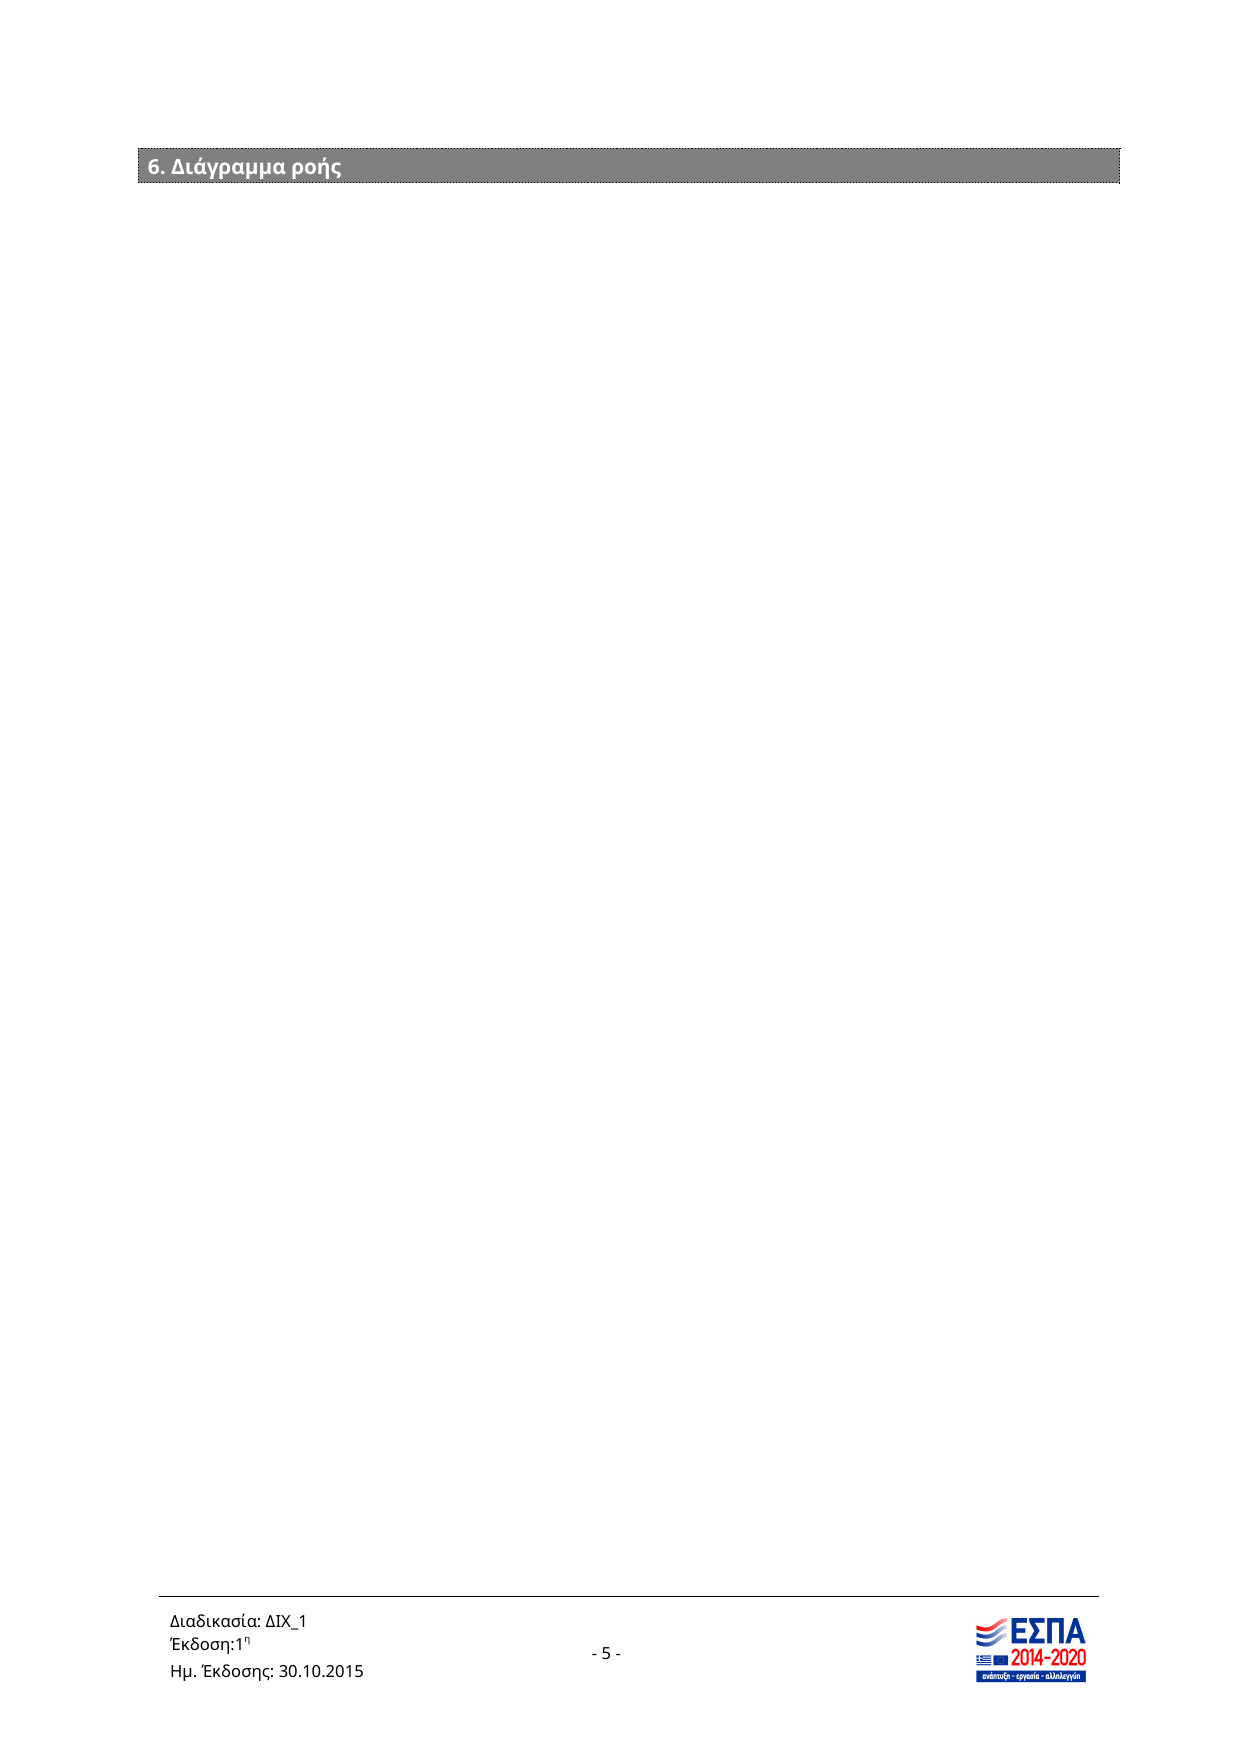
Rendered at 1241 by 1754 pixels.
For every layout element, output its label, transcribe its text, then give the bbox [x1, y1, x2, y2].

picture [973, 1616, 1089, 1684]
text 6. Διάγραμμα ροής [138, 148, 1120, 183]
